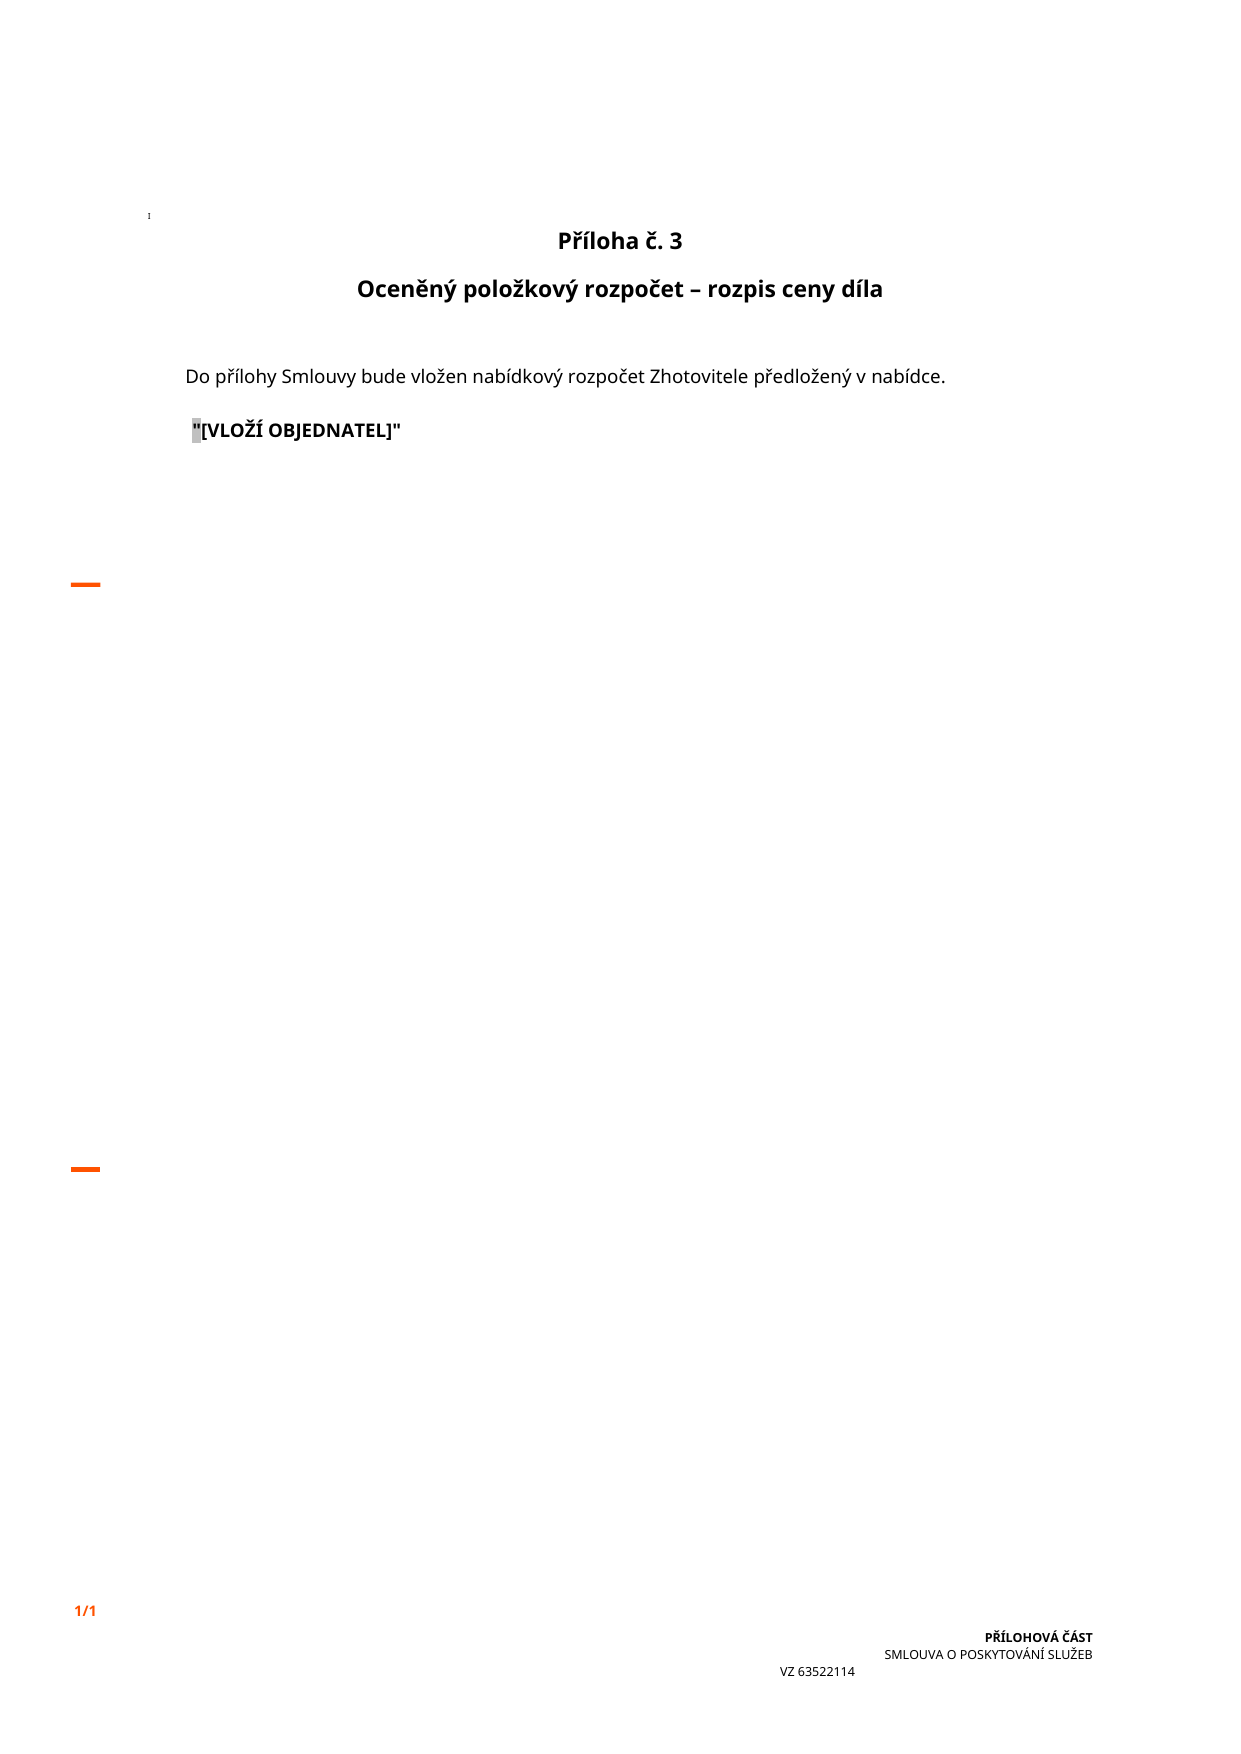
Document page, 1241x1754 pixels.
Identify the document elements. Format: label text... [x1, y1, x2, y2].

text Oceněný položkový rozpočet – rozpis ceny díla [148, 273, 1093, 304]
text Do přílohy Smlouvy bude vložen nabídkový rozpočet Zhotovitele předložený v nabídce. [185, 363, 1093, 389]
text Příloha č. 3 [148, 225, 1093, 256]
